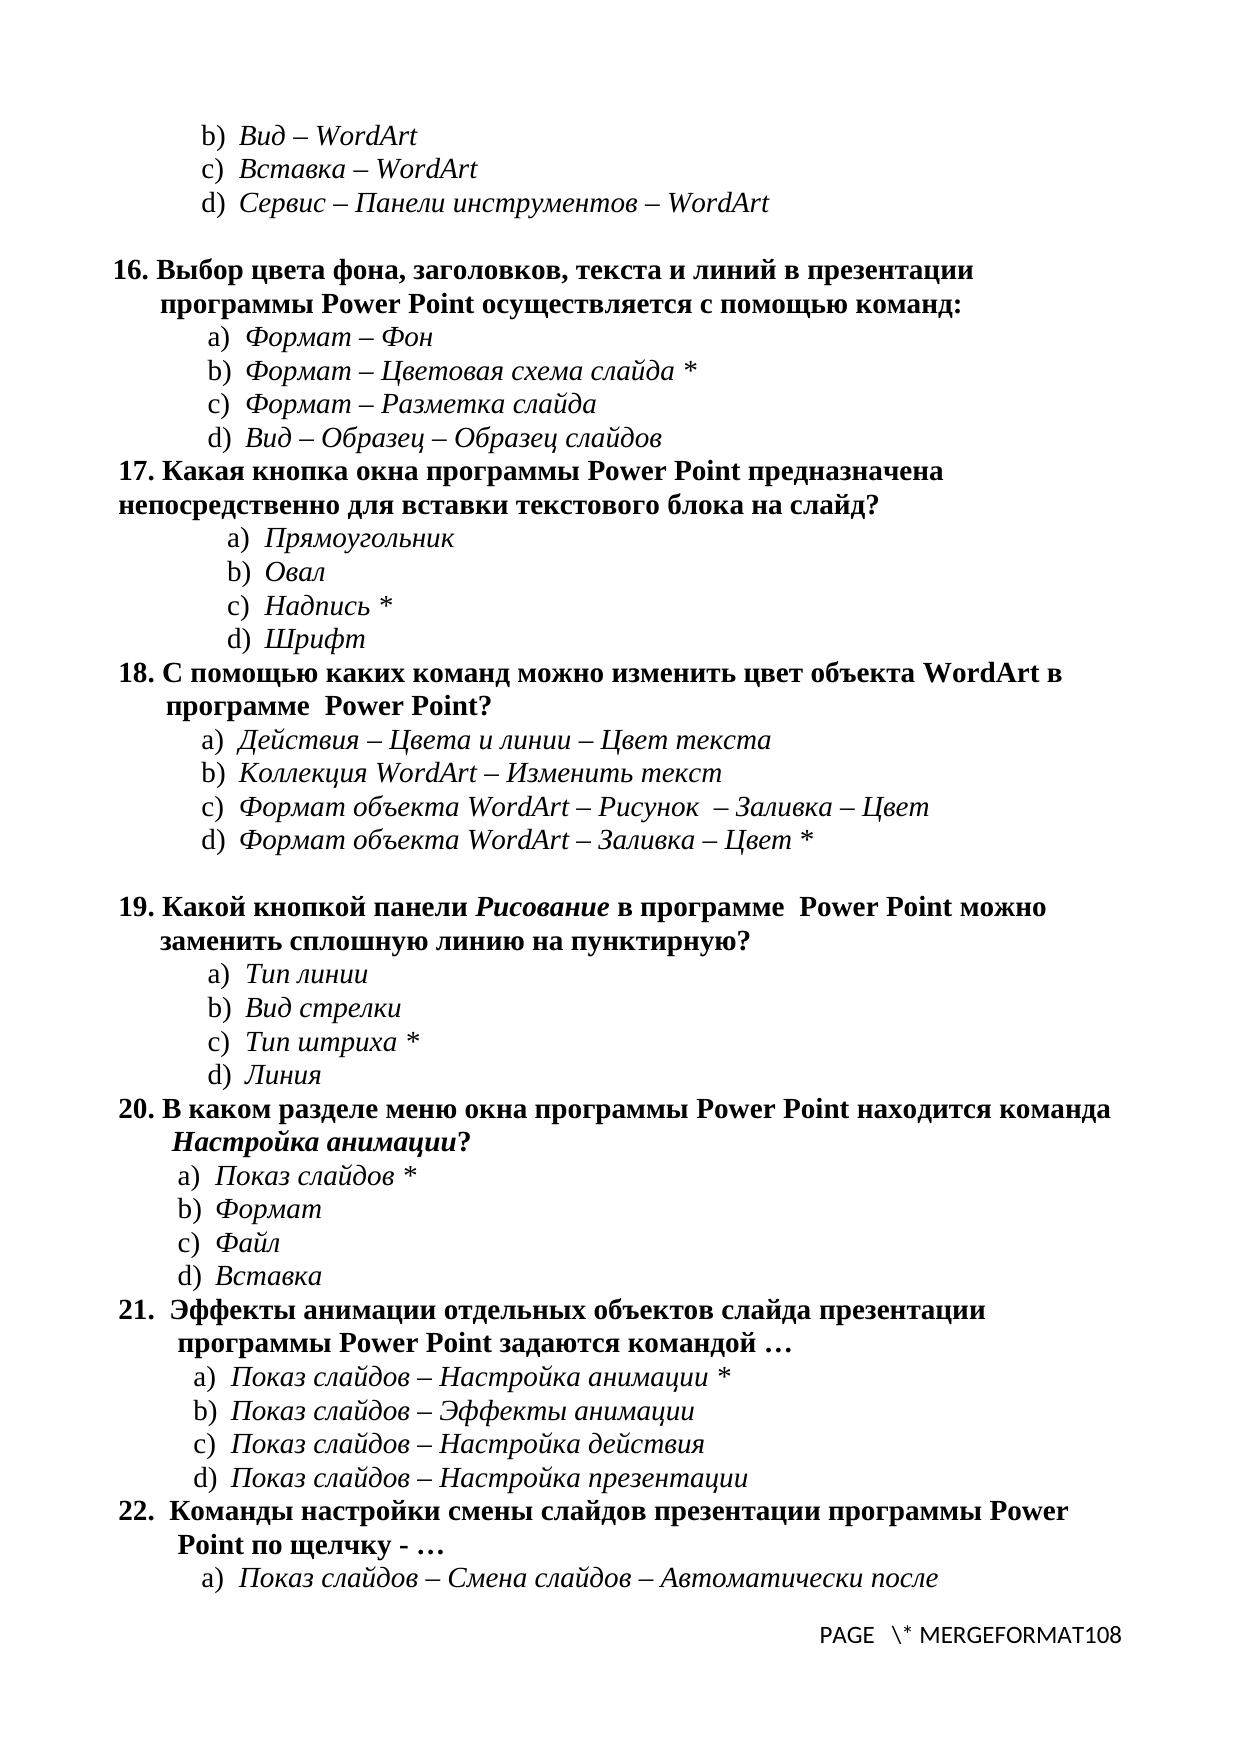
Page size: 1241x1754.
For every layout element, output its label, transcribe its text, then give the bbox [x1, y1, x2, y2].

list Надпись * [227, 588, 1122, 621]
list Овал [227, 554, 1122, 588]
list Показ слайдов – Эффекты анимации [193, 1393, 1122, 1426]
list Вид стрелки [207, 990, 1122, 1024]
text 18. С помощью каких команд можно изменить цвет объекта WordArt в программе Power Point? [118, 655, 1122, 722]
text 19. Какой кнопкой панели Рисование в программе Power Point можно заменить сплошную линию на пунктирную? [118, 889, 1122, 957]
list Показ слайдов – Настройка действия [193, 1426, 1122, 1460]
list Тип штриха * [207, 1024, 1122, 1057]
list Шрифт [227, 621, 1122, 655]
list Действия – Цвета и линии – Цвет текста [201, 722, 1122, 755]
list Показ слайдов – Настройка анимации * [193, 1359, 1122, 1393]
text 22. Команды настройки смены слайдов презентации программы Power Point по щелчку - … [118, 1493, 1122, 1560]
list Вставка [177, 1258, 1122, 1292]
list Формат – Разметка слайда [207, 386, 1122, 420]
text 20. В каком разделе меню окна программы Power Point находится команда Настройка анимации? [118, 1091, 1122, 1158]
list Вставка – WordArt [201, 152, 1122, 185]
list Формат – Цветовая схема слайда * [207, 353, 1122, 386]
text 16. Выбор цвета фона, заголовков, текста и линий в презентации программы Power Point осуществляется с помощью команд: [112, 252, 1122, 319]
list Формат [177, 1191, 1122, 1225]
text 21. Эффекты анимации отдельных объектов слайда презентации программы Power Point задаются командой … [118, 1292, 1122, 1359]
list Вид – WordArt [201, 118, 1122, 152]
list Тип линии [207, 957, 1122, 990]
list Показ слайдов – Настройка презентации [193, 1460, 1122, 1493]
list Показ слайдов – Смена слайдов – Автоматически после [201, 1560, 1122, 1594]
list Файл [177, 1225, 1122, 1258]
list Показ слайдов * [177, 1158, 1122, 1191]
list Коллекция WordArt – Изменить текст [201, 755, 1122, 789]
list Сервис – Панели инструментов – WordArt [201, 185, 1122, 219]
list Вид – Образец – Образец слайдов [207, 420, 1122, 453]
list Формат – Фон [207, 319, 1122, 353]
list Формат объекта WordArt – Заливка – Цвет * [201, 822, 1122, 856]
text 17. Какая кнопка окна программы Power Point предназначена непосредственно для вставки текстового блока на слайд? [118, 453, 1122, 521]
list Формат объекта WordArt – Рисунок – Заливка – Цвет [201, 789, 1122, 822]
list Линия [207, 1057, 1122, 1091]
list Прямоугольник [227, 521, 1122, 554]
